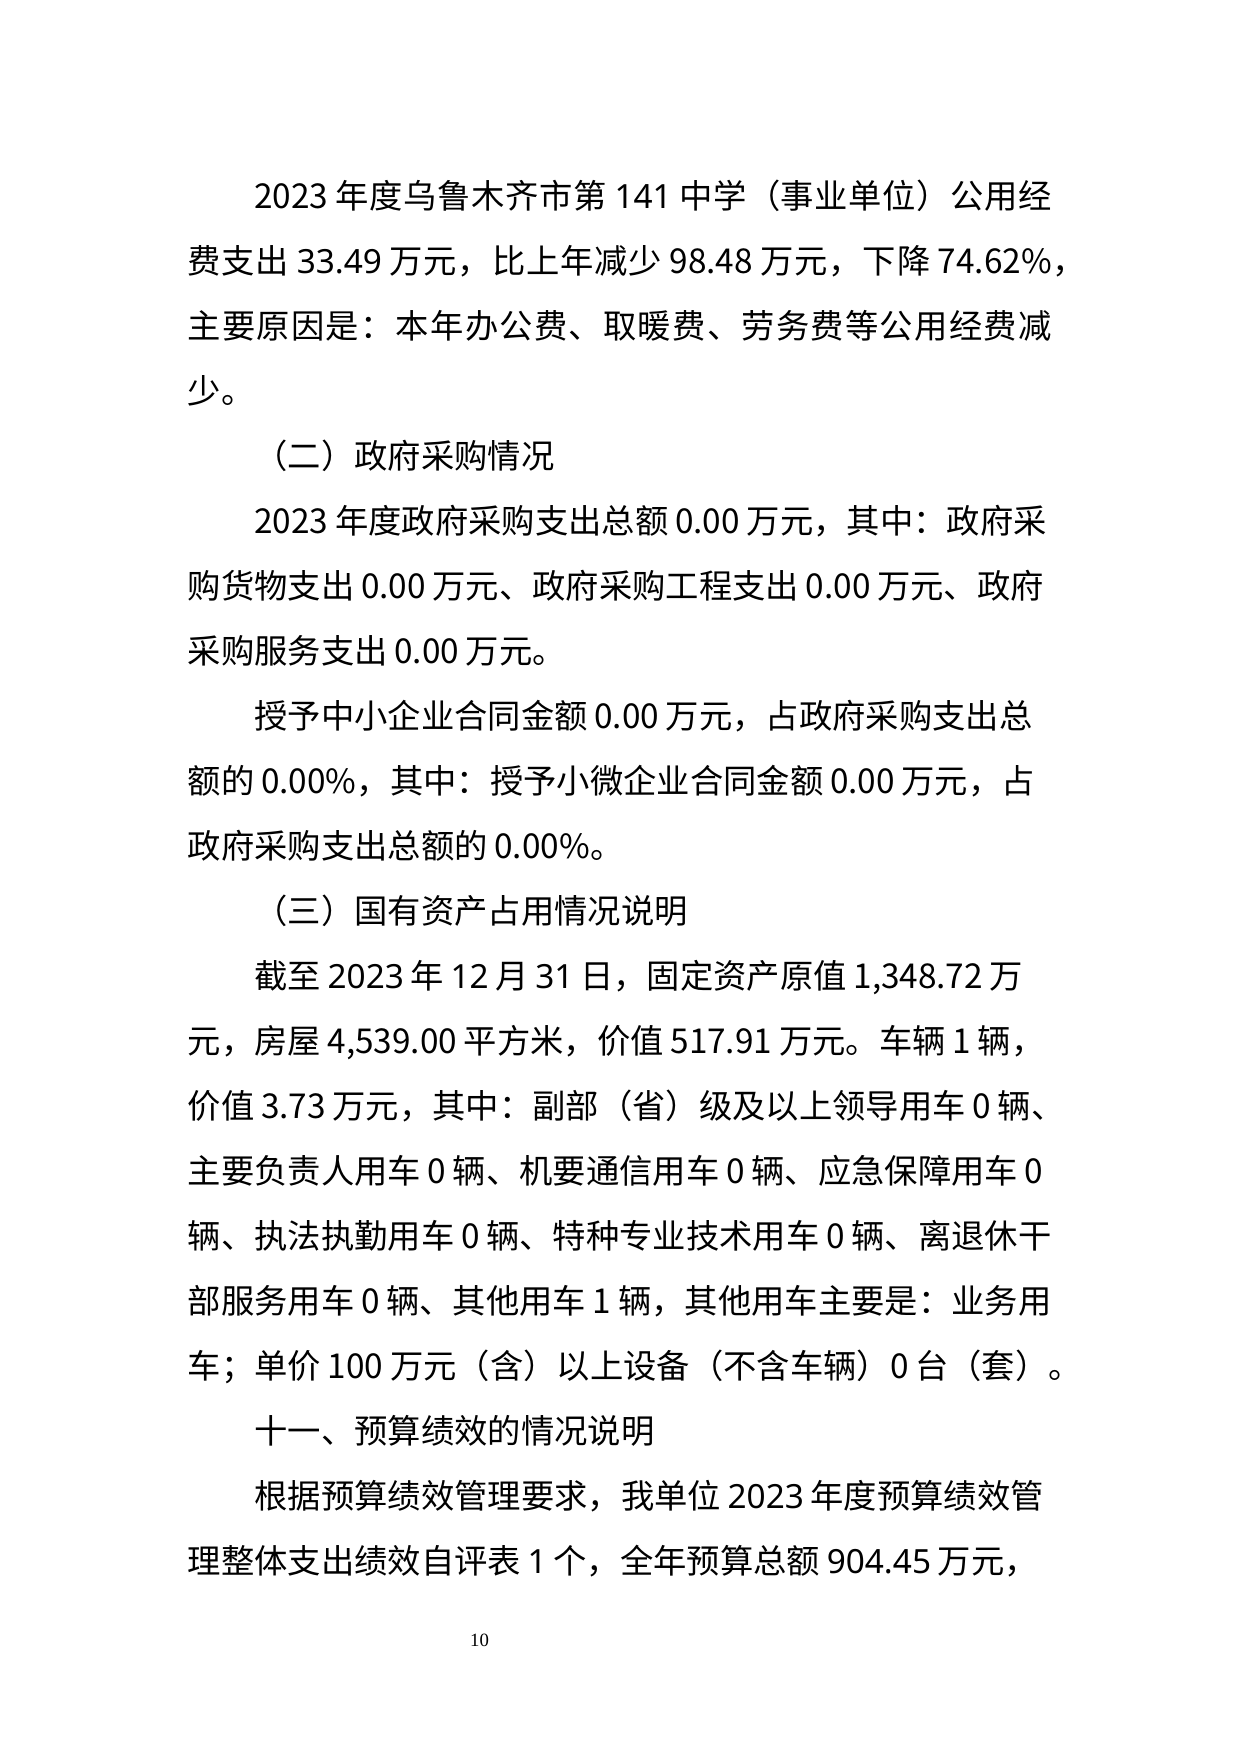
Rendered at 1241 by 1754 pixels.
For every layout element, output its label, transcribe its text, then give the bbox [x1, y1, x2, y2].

text （二）政府采购情况 [187, 422, 1053, 487]
text 截至2023年12月31日，固定资产原值1,348.72万元，房屋4,539.00平方米，价值517.91万元。车辆1辆，价值3.73万元，其中：副部（省）级及以上领导用车0辆、主要负责人用车0辆、机要通信用车0辆、应急保障用车0辆、执法执勤用车0辆、特种专业技术用车0辆、离退休干部服务用车0辆、其他用车1辆，其他用车主要是：业务用车；单价100万元（含）以上设备（不含车辆）0台（套）。 [187, 942, 1053, 1397]
text 2023年度政府采购支出总额0.00万元，其中：政府采购货物支出0.00万元、政府采购工程支出0.00万元、政府采购服务支出0.00万元。 [187, 487, 1053, 682]
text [187, 1462, 1053, 1592]
text 授予中小企业合同金额0.00万元，占政府采购支出总额的0.00%，其中：授予小微企业合同金额0.00万元，占政府采购支出总额的0.00%。 [187, 682, 1053, 877]
text （三）国有资产占用情况说明 [187, 877, 1053, 942]
text 2023年度乌鲁木齐市第141中学（事业单位）公用经费支出33.49万元，比上年减少98.48万元，下降74.62%，主要原因是：本年办公费、取暖费、劳务费等公用经费减少。 [187, 162, 1053, 422]
text 十一、预算绩效的情况说明 [187, 1397, 1053, 1462]
